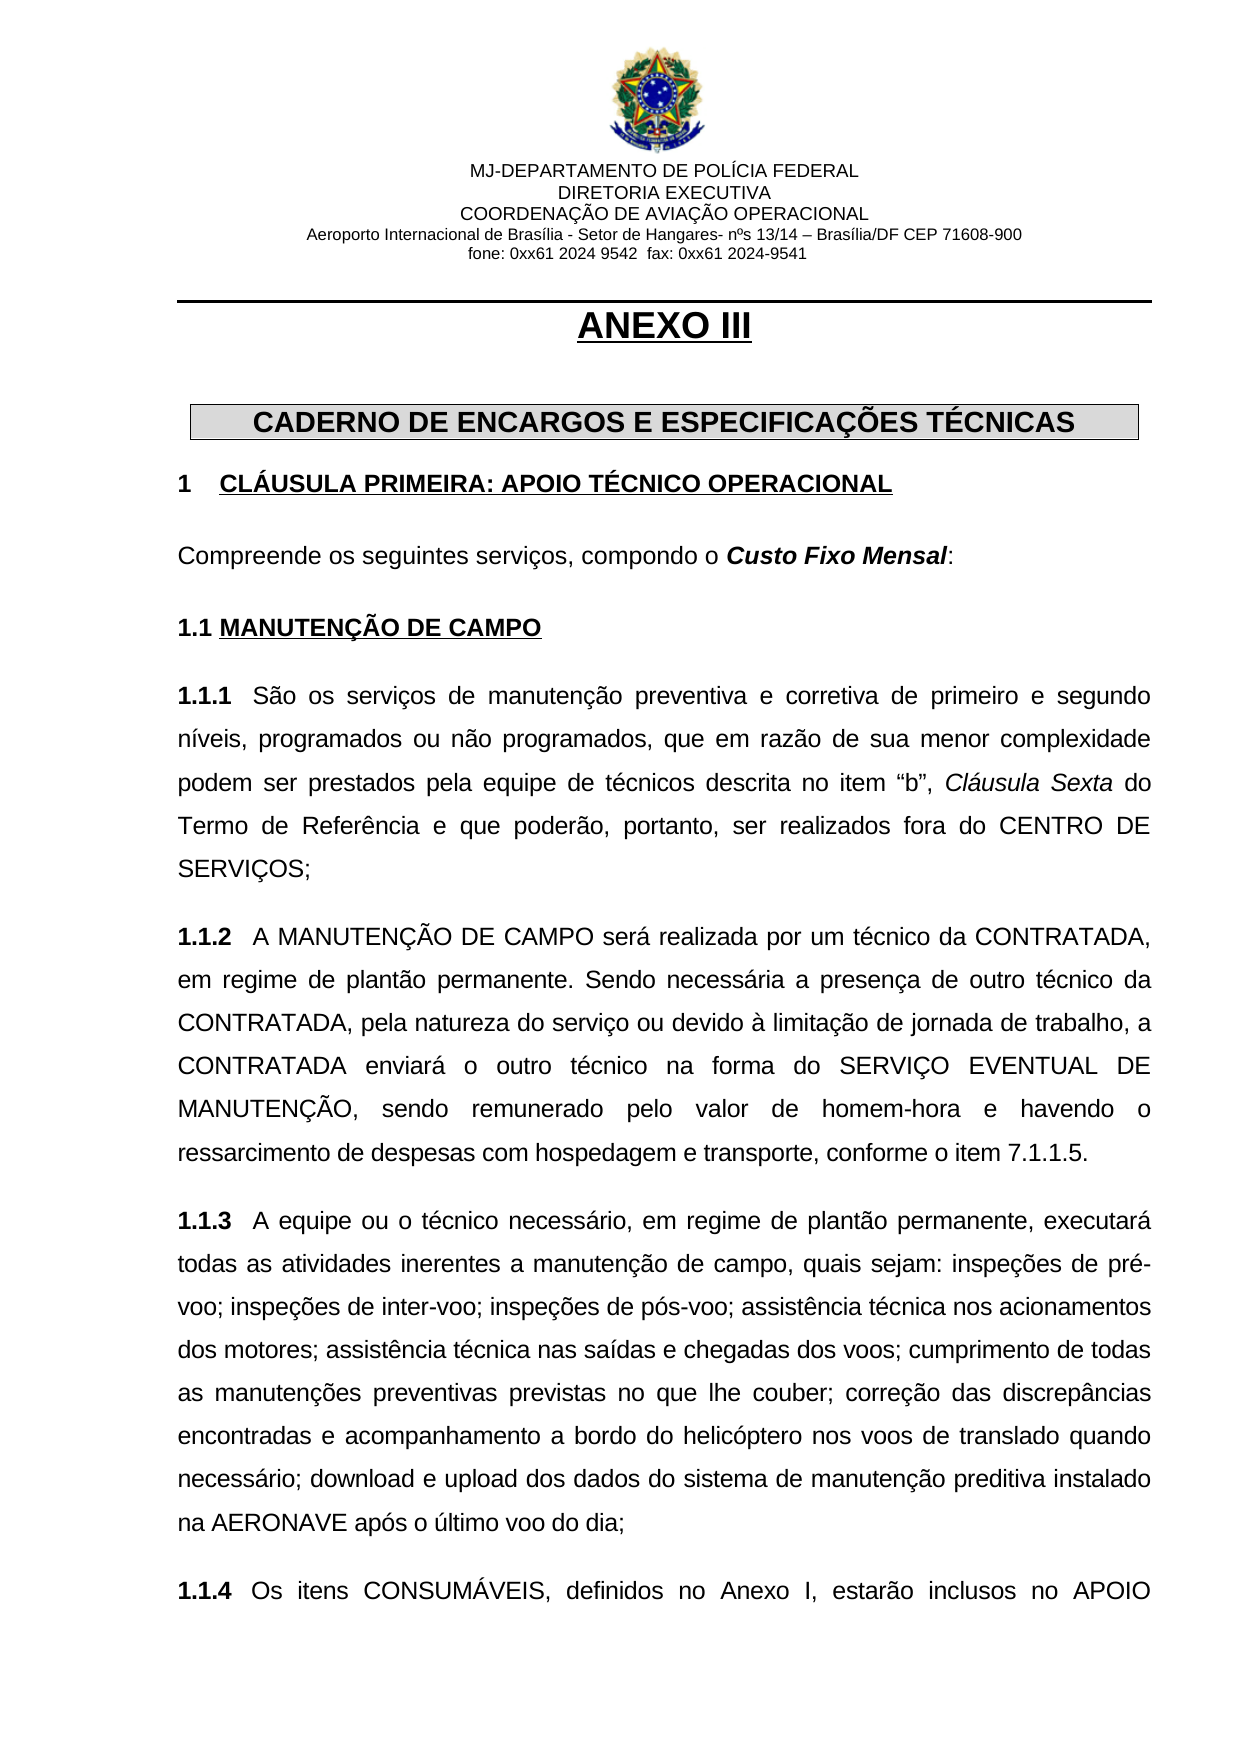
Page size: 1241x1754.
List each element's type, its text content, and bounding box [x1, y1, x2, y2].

text Compreende os seguintes serviços, compondo o Custo Fixo Mensal: [177, 541, 1152, 570]
table_header CADERNO DE ENCARGOS E ESPECIFICAÇÕES TÉCNICAS [191, 405, 1138, 438]
picture [606, 43, 708, 157]
list A equipe ou o técnico necessário, em regime de plantão permanente, executará todas as atividades inerentes a manutenção de campo, quais sejam: inspeções de pré-voo; inspeções de inter-voo; inspeções de pós-voo; assistência técnica nos acionamentos dos motores; assistência técnica nas saídas e chegadas dos voos; cumprimento de todas as manutenções preventivas previstas no que lhe couber; correção das discrepâncias encontradas e acompanhamento a bordo do helicóptero nos voos de translado quando necessário; download e upload dos dados do sistema de manutenção preditiva instalado na AERONAVE após o último voo do dia; [177, 1206, 1152, 1536]
list A MANUTENÇÃO DE CAMPO será realizada por um técnico da CONTRATADA, em regime de plantão permanente. Sendo necessária a presença de outro técnico da CONTRATADA, pela natureza do serviço ou devido à limitação de jornada de trabalho, a CONTRATADA enviará o outro técnico na forma do SERVIÇO EVENTUAL DE MANUTENÇÃO, sendo remunerado pelo valor de homem-hora e havendo o ressarcimento de despesas com hospedagem e transporte, conforme o item 7.1.1.5. [177, 922, 1152, 1166]
list CLÁUSULA PRIMEIRA: APOIO TÉCNICO OPERACIONAL [177, 469, 1152, 497]
list MANUTENÇÃO DE CAMPO [177, 613, 1152, 642]
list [177, 1576, 1152, 1604]
list São os serviços de manutenção preventiva e corretiva de primeiro e segundo níveis, programados ou não programados, que em razão de sua menor complexidade podem ser prestados pela equipe de técnicos descrita no item “b”, Cláusula Sexta do Termo de Referência e que poderão, portanto, ser realizados fora do CENTRO DE SERVIÇOS; [177, 681, 1152, 883]
subtitle ANEXO III [177, 303, 1152, 346]
